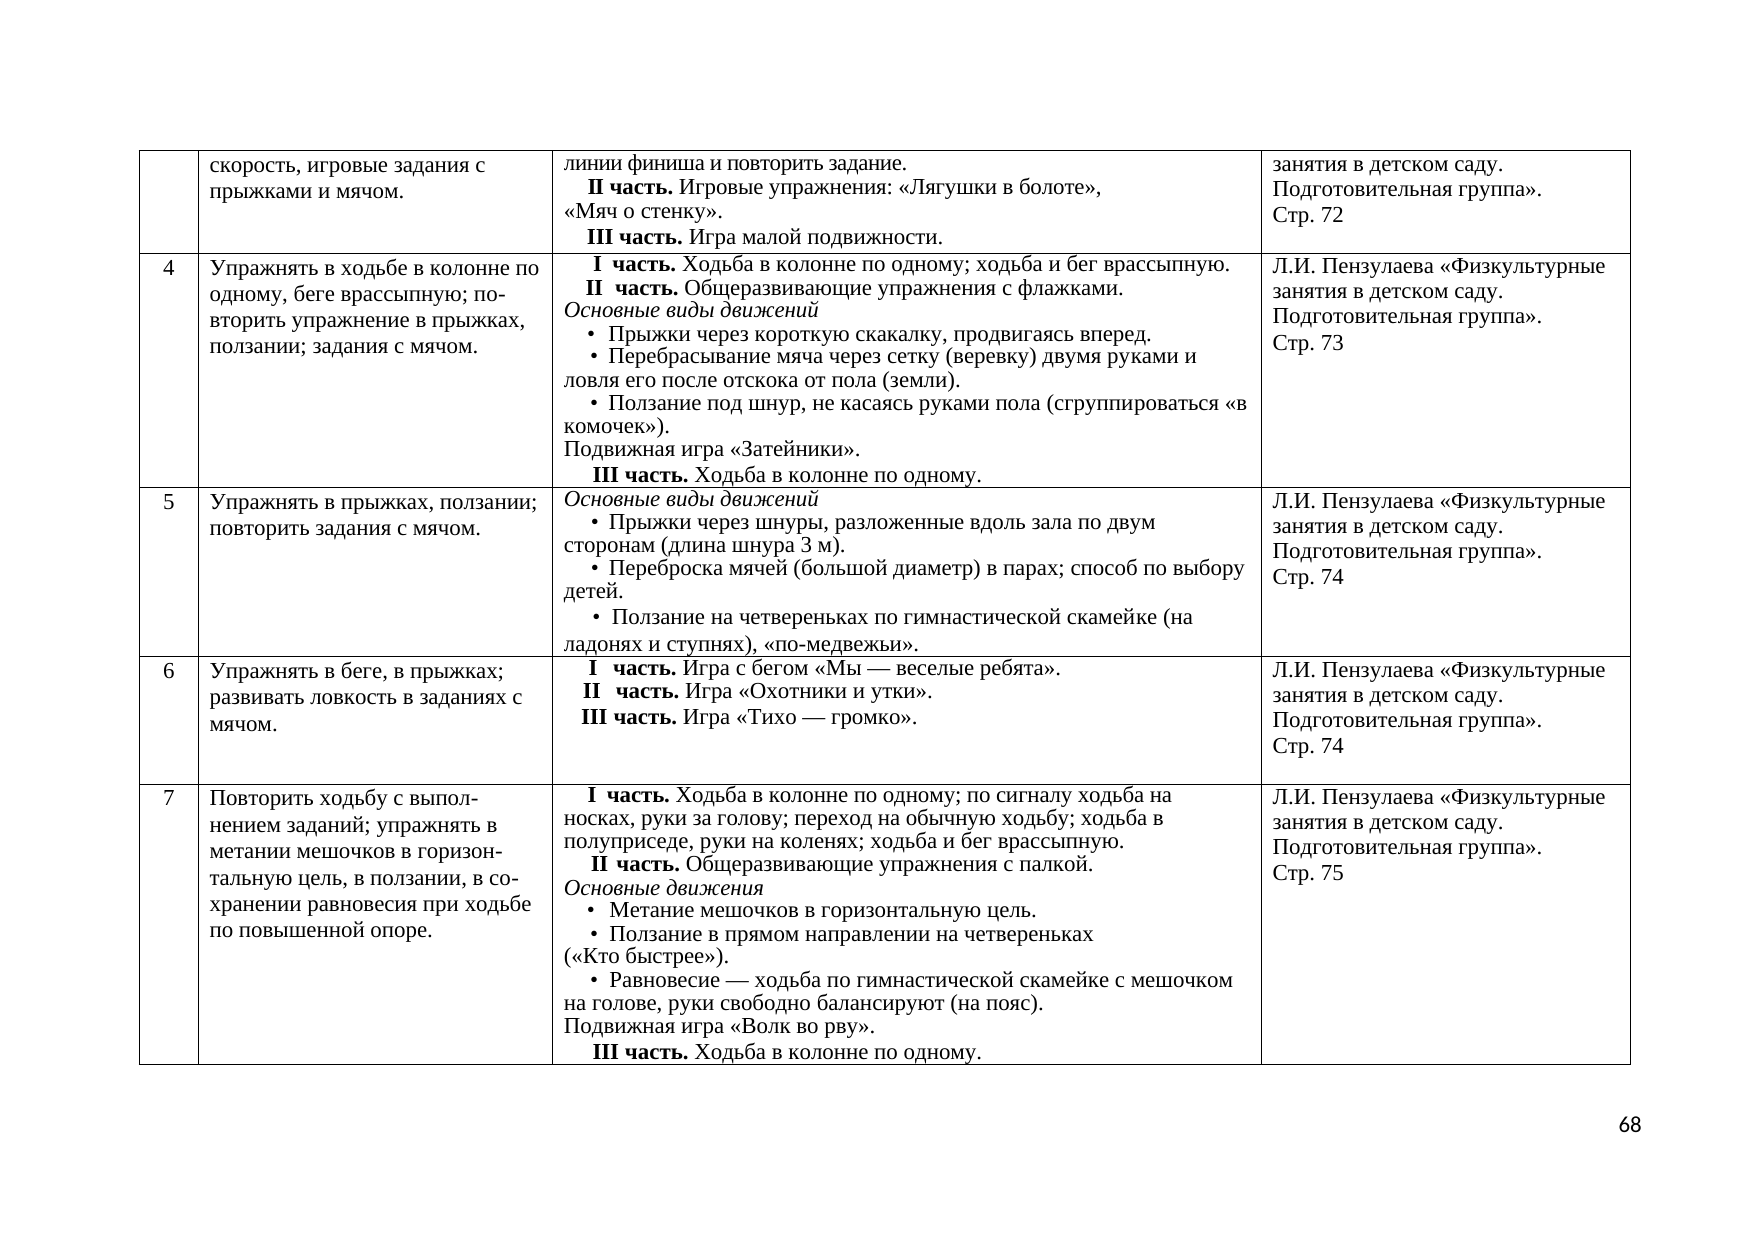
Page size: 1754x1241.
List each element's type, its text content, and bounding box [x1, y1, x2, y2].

table_cell Основные виды движений • Прыжки через шнуры, разложенные вдоль зала по двум сторонам (длина шнура 3 м). • Переброска мячей (большой диаметр) в парах; способ по выбору детей. • Ползание на четвереньках по гимнастической скамейке (на ладонях и ступнях), «по-медвежьи». [553, 488, 1261, 656]
table_cell Л.И. Пензулаева «Физкультурные занятия в детском саду. Подготовительная группа». Стр. 75 [1262, 785, 1630, 1064]
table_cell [199, 151, 552, 252]
table_cell Упражнять в ходьбе в колонне по одному, беге врассыпную; повторить упражнение в прыжках, ползании; задания с мячом. [199, 254, 552, 487]
table_cell 3 [140, 151, 198, 252]
table_cell Л.И. Пензулаева «Физкультурные занятия в детском саду. Подготовительная группа». Стр. 74 [1262, 488, 1630, 656]
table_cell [553, 151, 1261, 252]
table_cell I часть. Ходьба в колонне по одному; по сигналу ходьба на носках, руки за голову; переход на обычную ходьбу; ходьба в полуприседе, руки на коленях; ходьба и бег врассыпную. II часть. Общеразвивающие упражнения с палкой. Основные движения • Метание мешочков в горизонтальную цель. • Ползание в прямом направлении на четвереньках («Кто быстрее»). • Равновесие — ходьба по гимнастической скамейке с мешочком на голове, руки свободно балансируют (на пояс). Подвижная игра «Волк во рву». III часть. Ходьба в колонне по одному. [553, 785, 1261, 1064]
table_cell 7 [140, 785, 198, 1064]
table_cell Упражнять в беге, в прыжках; развивать ловкость в заданиях с мячом. [199, 657, 552, 783]
table_cell Л.И. Пензулаева «Физкультурные занятия в детском саду. Подготовительная группа». Стр. 74 [1262, 657, 1630, 783]
table_cell 5 [140, 488, 198, 656]
table_cell Л.И. Пензулаева «Физкультурные занятия в детском саду. Подготовительная группа». Стр. 73 [1262, 254, 1630, 487]
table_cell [1262, 151, 1630, 252]
table_cell I часть. Игра с бегом «Мы — веселые ребята». II часть. Игра «Охотники и утки». III часть. Игра «Тихо — громко». [553, 657, 1261, 783]
table_cell 6 [140, 657, 198, 783]
table_cell Повторить ходьбу с выполнением заданий; упражнять в метании мешочков в горизонтальную цель, в ползании, в сохранении равновесия при ходьбе по повышенной опоре. [199, 785, 552, 1064]
table_cell 4 [140, 254, 198, 487]
table_cell I часть. Ходьба в колонне по одному; ходьба и бег врассыпную. II часть. Общеразвивающие упражнения с флажками. Основные виды движений • Прыжки через короткую скакалку, продвигаясь вперед. • Перебрасывание мяча через сетку (веревку) двумя руками и ловля его после отскока от пола (земли). • Ползание под шнур, не касаясь руками пола (сгруппироваться «в комочек»). Подвижная игра «Затейники». III часть. Ходьба в колонне по одному. [553, 254, 1261, 487]
table_cell Упражнять в прыжках, ползании; повторить задания с мячом. [199, 488, 552, 656]
